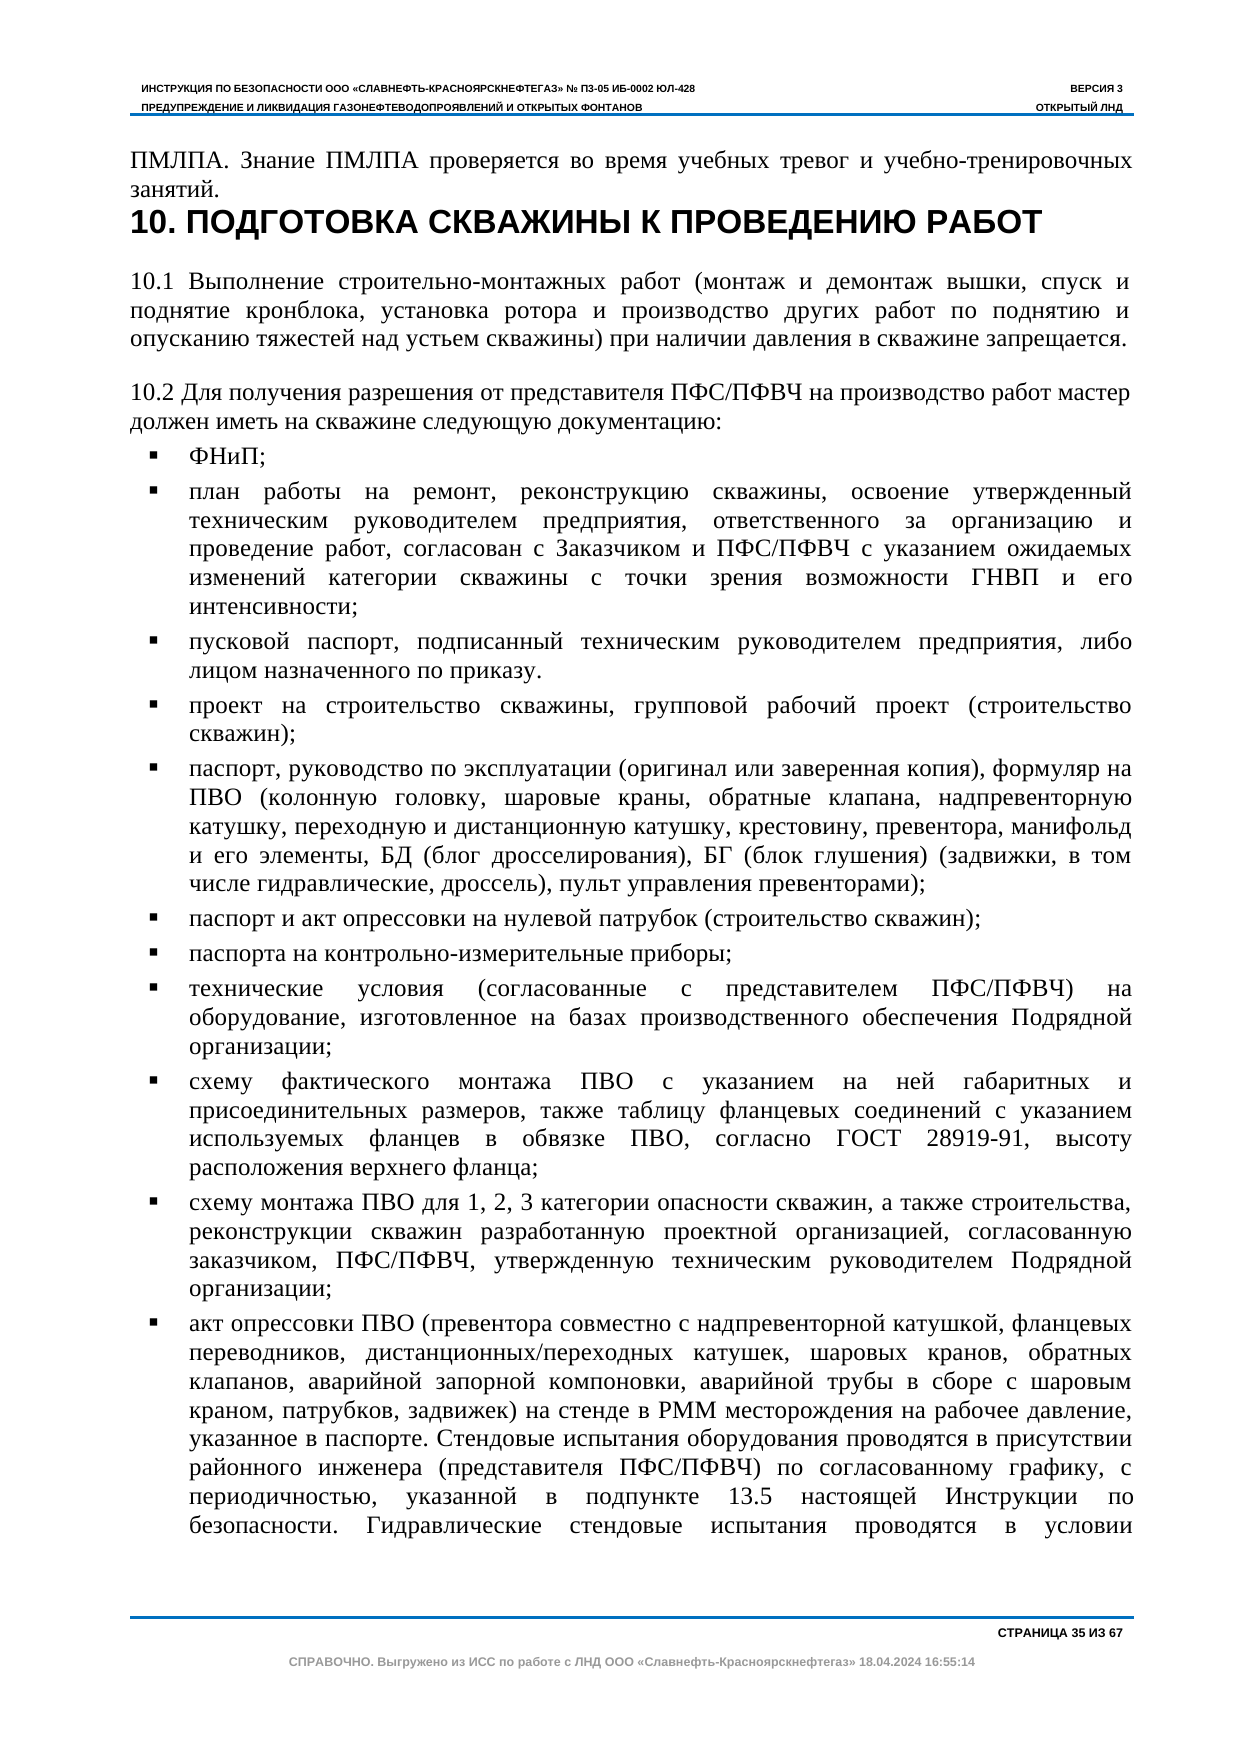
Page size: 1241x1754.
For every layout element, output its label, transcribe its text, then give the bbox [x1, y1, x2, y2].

text 10.2 Для получения разрешения от представителя ПФС/ПФВЧ на производство работ мастер должен иметь на скважине следующую документацию: [130, 377, 1131, 435]
text 10.1 Выполнение строительно-монтажных работ (монтаж и демонтаж вышки, спуск и поднятие кронблока, установка ротора и производство других работ по поднятию и опусканию тяжестей над устьем скважины) при наличии давления в скважине запрещается. [130, 266, 1131, 352]
list паспорта на контрольно-измерительные приборы; [148, 938, 1134, 967]
list план работы на ремонт, реконструкцию скважины, освоение утвержденный техническим руководителем предприятия, ответственного за организацию и проведение работ, согласован с Заказчиком и ПФС/ПФВЧ с указанием ожидаемых изменений категории скважины с точки зрения возможности ГНВП и его интенсивности; [148, 476, 1134, 620]
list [148, 1308, 1134, 1538]
list пусковой паспорт, подписанный техническим руководителем предприятия, либо лицом назначенного по приказу. [148, 626, 1134, 683]
list проект на строительство скважины, групповой рабочий проект (строительство скважин); [148, 690, 1134, 747]
list паспорт, руководство по эксплуатации (оригинал или заверенная копия), формуляр на ПВО (колонную головку, шаровые краны, обратные клапана, надпревенторную катушку, переходную и дистанционную катушку, крестовину, превентора, манифольд и его элементы, БД (блог дросселирования), БГ (блок глушения) (задвижки, в том числе гидравлические, дроссель), пульт управления превенторами); [148, 753, 1134, 897]
subtitle 10. ПОДГОТОВКА СКВАЖИНЫ К ПРОВЕДЕНИЮ РАБОТ [130, 203, 1134, 241]
list схему фактического монтажа ПВО с указанием на ней габаритных и присоединительных размеров, также таблицу фланцевых соединений с указанием используемых фланцев в обвязке ПВО, согласно ГОСТ 28919-91, высоту расположения верхнего фланца; [148, 1066, 1134, 1181]
list технические условия (согласованные с представителем ПФС/ПФВЧ) на оборудование, изготовленное на базах производственного обеспечения Подрядной организации; [148, 973, 1134, 1060]
list ФНиП; [148, 441, 1134, 470]
list схему монтажа ПВО для 1, 2, 3 категории опасности скважин, а также строительства, реконструкции скважин разработанную проектной организацией, согласованную заказчиком, ПФС/ПФВЧ, утвержденную техническим руководителем Подрядной организации; [148, 1187, 1134, 1302]
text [130, 145, 1134, 203]
list паспорт и акт опрессовки на нулевой патрубок (строительство скважин); [148, 903, 1134, 932]
